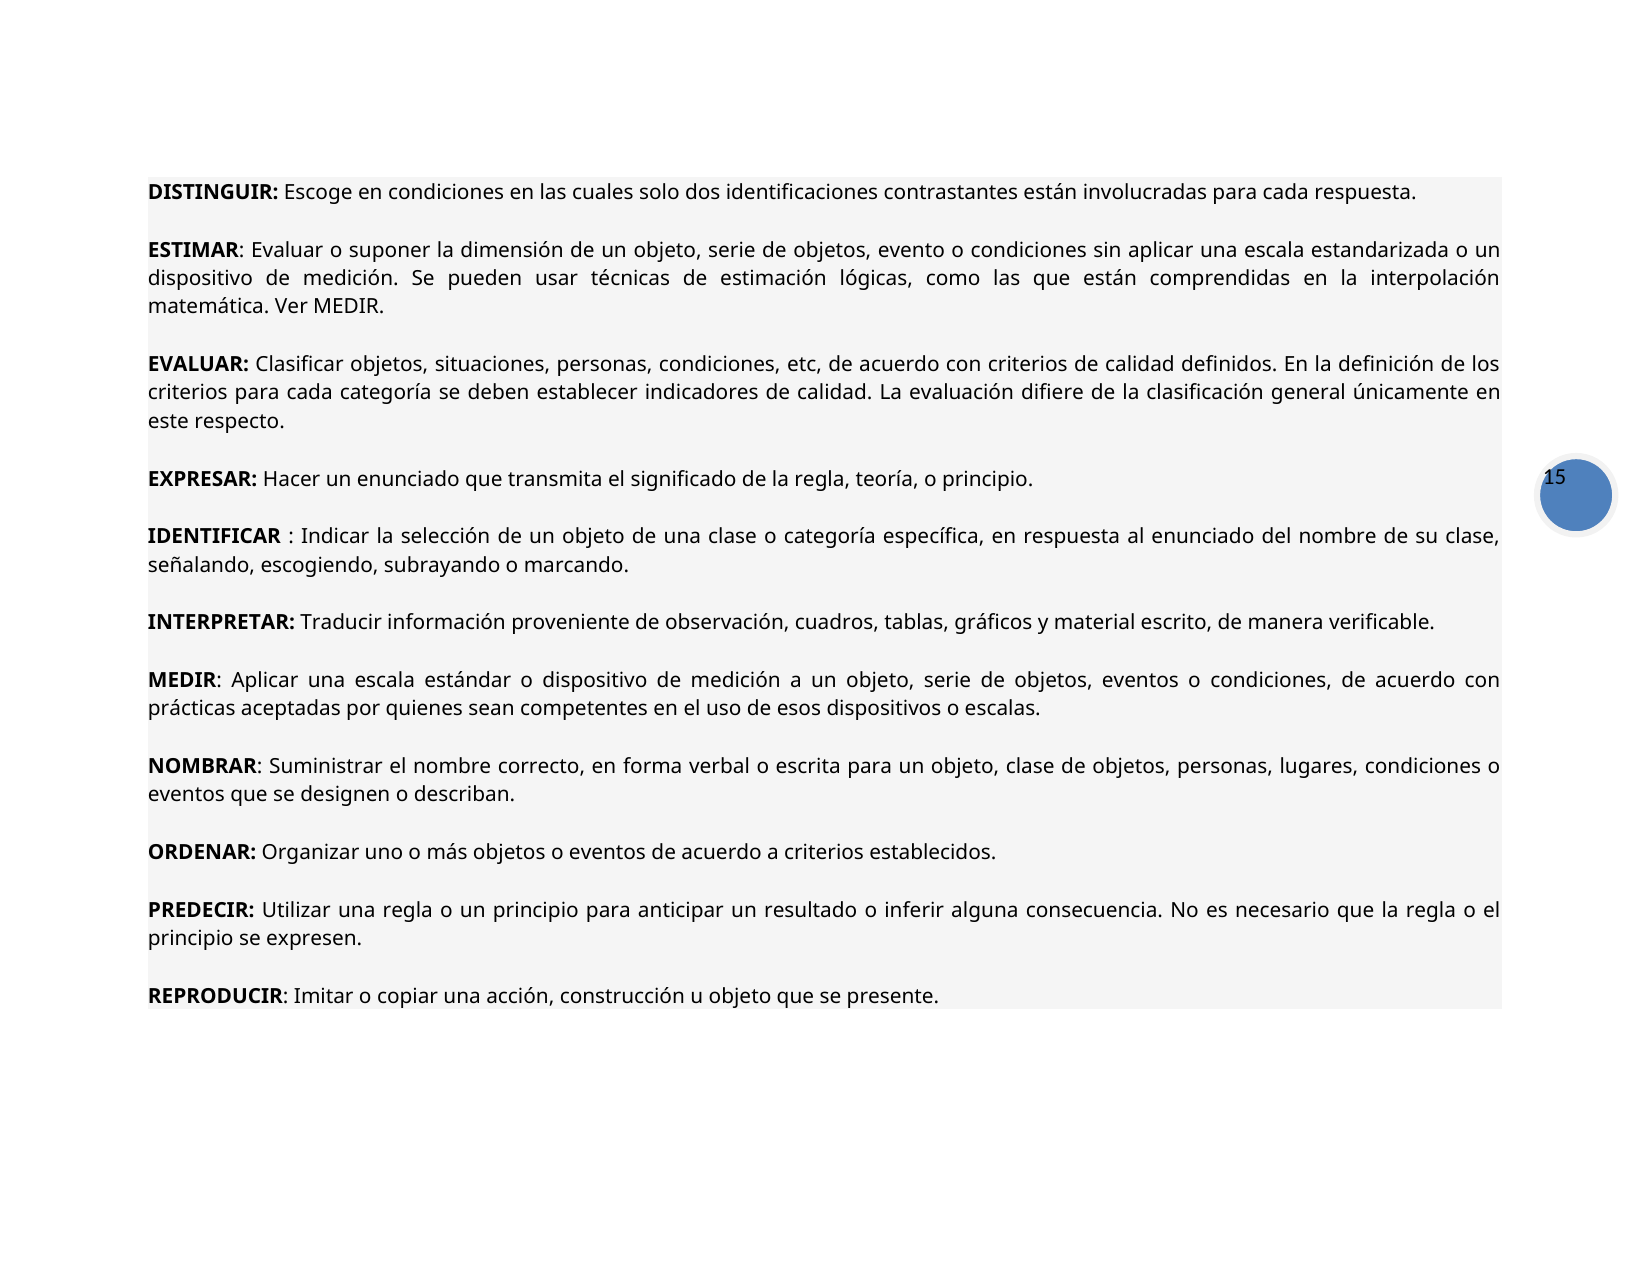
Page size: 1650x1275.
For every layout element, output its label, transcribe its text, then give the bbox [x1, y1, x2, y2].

text REPRODUCIR: Imitar o copiar una acción, construcción u objeto que se presente. [148, 981, 1502, 1009]
text DISTINGUIR: Escoge en condiciones en las cuales solo dos identificaciones contrastantes están involucradas para cada respuesta. [148, 177, 1502, 206]
text INTERPRETAR: Traducir información proveniente de observación, cuadros, tablas, gráficos y material escrito, de manera verificable. [148, 607, 1502, 636]
text MEDIR: Aplicar una escala estándar o dispositivo de medición a un objeto, serie de objetos, eventos o condiciones, de acuerdo con prácticas aceptadas por quienes sean competentes en el uso de esos dispositivos o escalas. [148, 665, 1502, 722]
text EXPRESAR: Hacer un enunciado que transmita el significado de la regla, teoría, o principio. [148, 464, 1502, 492]
text EVALUAR: Clasificar objetos, situaciones, personas, condiciones, etc, de acuerdo con criterios de calidad definidos. En la definición de los criterios para cada categoría se deben establecer indicadores de calidad. La evaluación difiere de la clasificación general únicamente en este respecto. [148, 349, 1502, 434]
text PREDECIR: Utilizar una regla o un principio para anticipar un resultado o inferir alguna consecuencia. No es necesario que la regla o el principio se expresen. [148, 895, 1502, 952]
text ORDENAR: Organizar uno o más objetos o eventos de acuerdo a criterios establecidos. [148, 837, 1502, 866]
text ESTIMAR: Evaluar o suponer la dimensión de un objeto, serie de objetos, evento o condiciones sin aplicar una escala estandarizada o un dispositivo de medición. Se pueden usar técnicas de estimación lógicas, como las que están comprendidas en la interpolación matemática. Ver MEDIR. [148, 235, 1502, 320]
text NOMBRAR: Suministrar el nombre correcto, en forma verbal o escrita para un objeto, clase de objetos, personas, lugares, condiciones o eventos que se designen o describan. [148, 751, 1502, 808]
text IDENTIFICAR : Indicar la selección de un objeto de una clase o categoría específica, en respuesta al enunciado del nombre de su clase, señalando, escogiendo, subrayando o marcando. [148, 521, 1502, 578]
